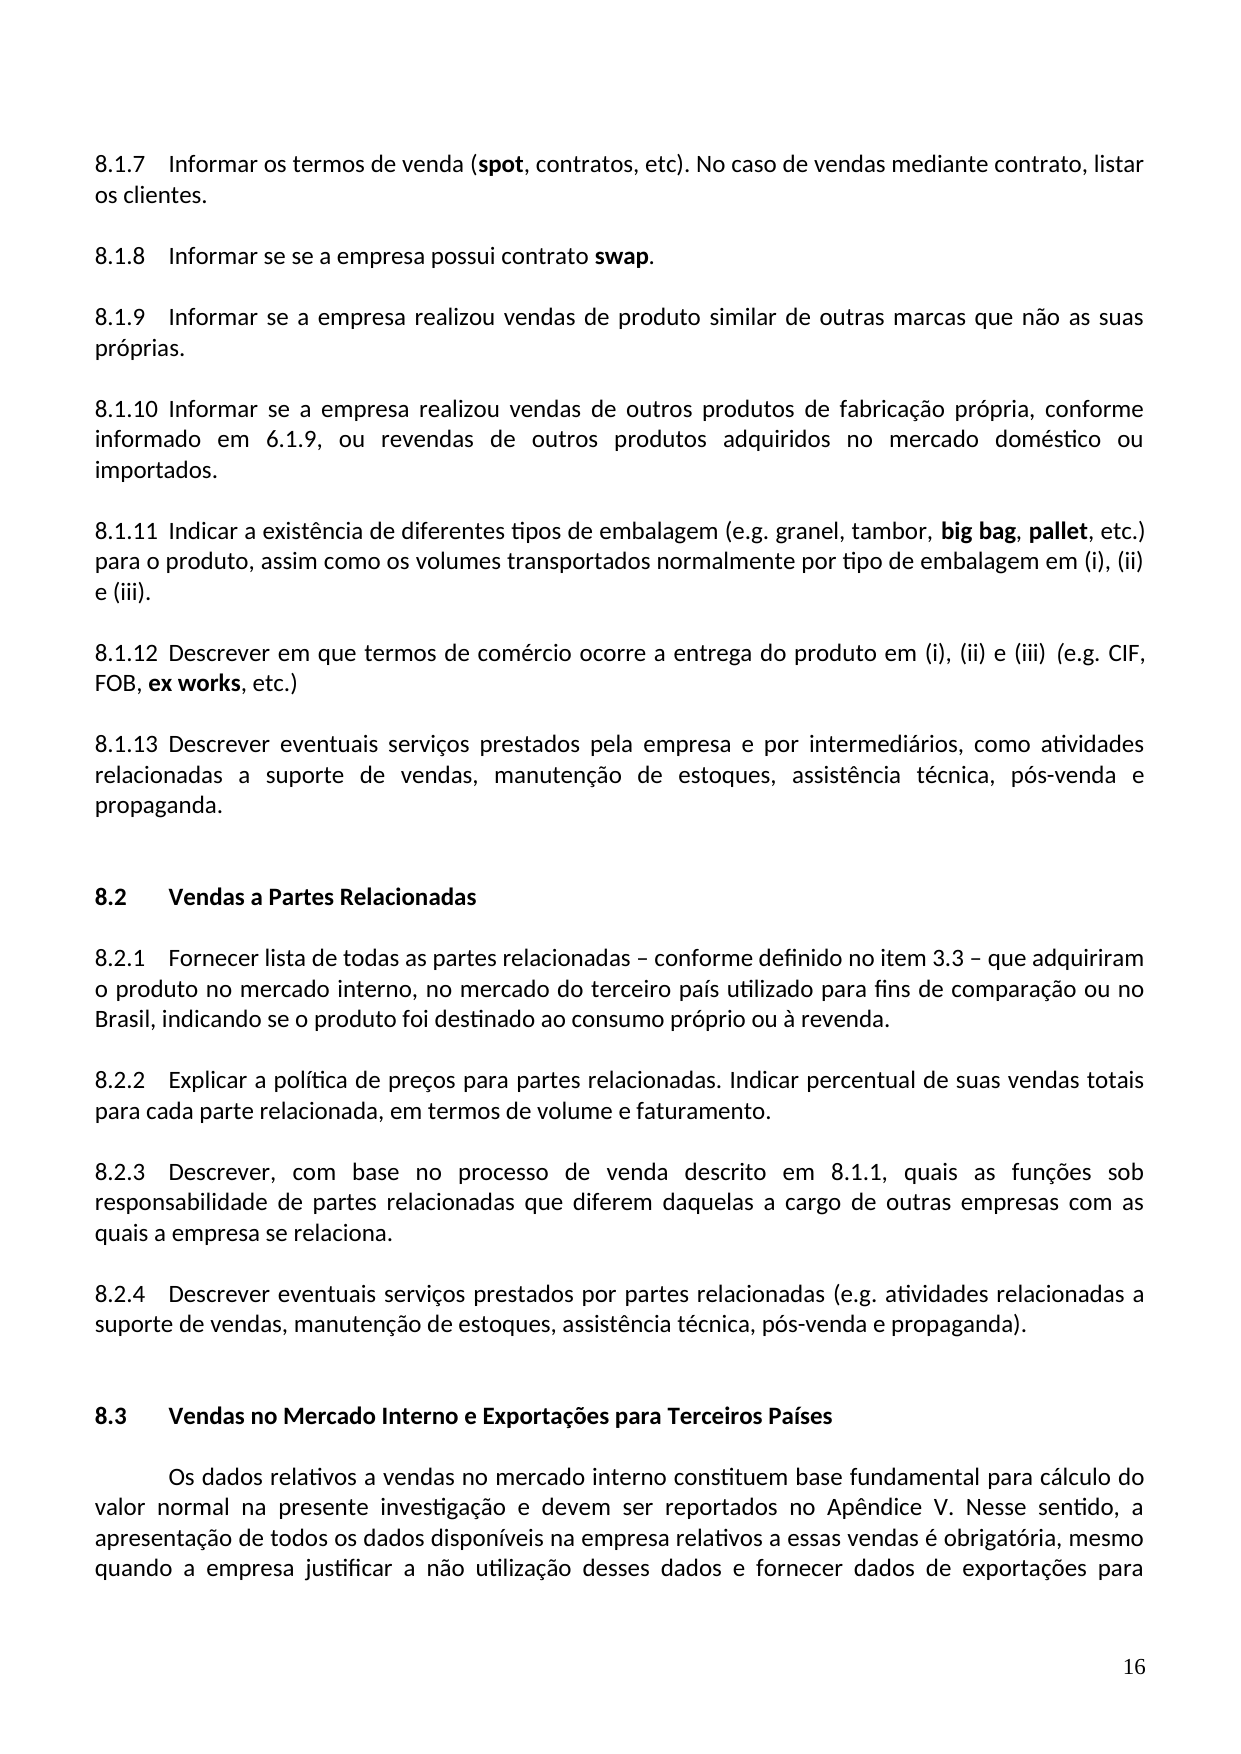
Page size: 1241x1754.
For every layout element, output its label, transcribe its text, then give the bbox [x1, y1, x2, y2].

text 8.1.10 Informar se a empresa realizou vendas de outros produtos de fabricação própria, conforme informado em 6.1.9, ou revendas de outros produtos adquiridos no mercado doméstico ou importados. [94, 393, 1146, 484]
text 8.1.12 Descrever em que termos de comércio ocorre a entrega do produto em (i), (ii) e (iii) (e.g. CIF, FOB, ex works, etc.) [94, 637, 1146, 698]
text 8.1.13 Descrever eventuais serviços prestados pela empresa e por intermediários, como atividades relacionadas a suporte de vendas, manutenção de estoques, assistência técnica, pós-venda e propaganda. [94, 728, 1146, 820]
text 8.2.4 Descrever eventuais serviços prestados por partes relacionadas (e.g. atividades relacionadas a suporte de vendas, manutenção de estoques, assistência técnica, pós-venda e propaganda). [94, 1278, 1146, 1339]
text 8.1.8 Informar se se a empresa possui contrato swap. [94, 240, 1146, 271]
text 8.2.3 Descrever, com base no processo de venda descrito em 8.1.1, quais as funções sob responsabilidade de partes relacionadas que diferem daquelas a cargo de outras empresas com as quais a empresa se relaciona. [94, 1156, 1146, 1247]
text 8.1.9 Informar se a empresa realizou vendas de produto similar de outras marcas que não as suas próprias. [94, 301, 1146, 362]
text 8.1.7 Informar os termos de venda (spot, contratos, etc). No caso de vendas mediante contrato, listar os clientes. [94, 149, 1146, 210]
text 8.1.11 Indicar a existência de diferentes tipos de embalagem (e.g. granel, tambor, big bag, pallet, etc.) para o produto, assim como os volumes transportados normalmente por tipo de embalagem em (i), (ii) e (iii). [94, 515, 1146, 606]
text 8.3 Vendas no Mercado Interno e Exportações para Terceiros Países [94, 1400, 1146, 1431]
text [94, 1461, 1146, 1583]
text 8.2 Vendas a Partes Relacionadas [94, 881, 1146, 912]
text 8.2.2 Explicar a política de preços para partes relacionadas. Indicar percentual de suas vendas totais para cada parte relacionada, em termos de volume e faturamento. [94, 1064, 1146, 1125]
text 8.2.1 Fornecer lista de todas as partes relacionadas – conforme definido no item 3.3 – que adquiriram o produto no mercado interno, no mercado do terceiro país utilizado para fins de comparação ou no Brasil, indicando se o produto foi destinado ao consumo próprio ou à revenda. [94, 942, 1146, 1034]
